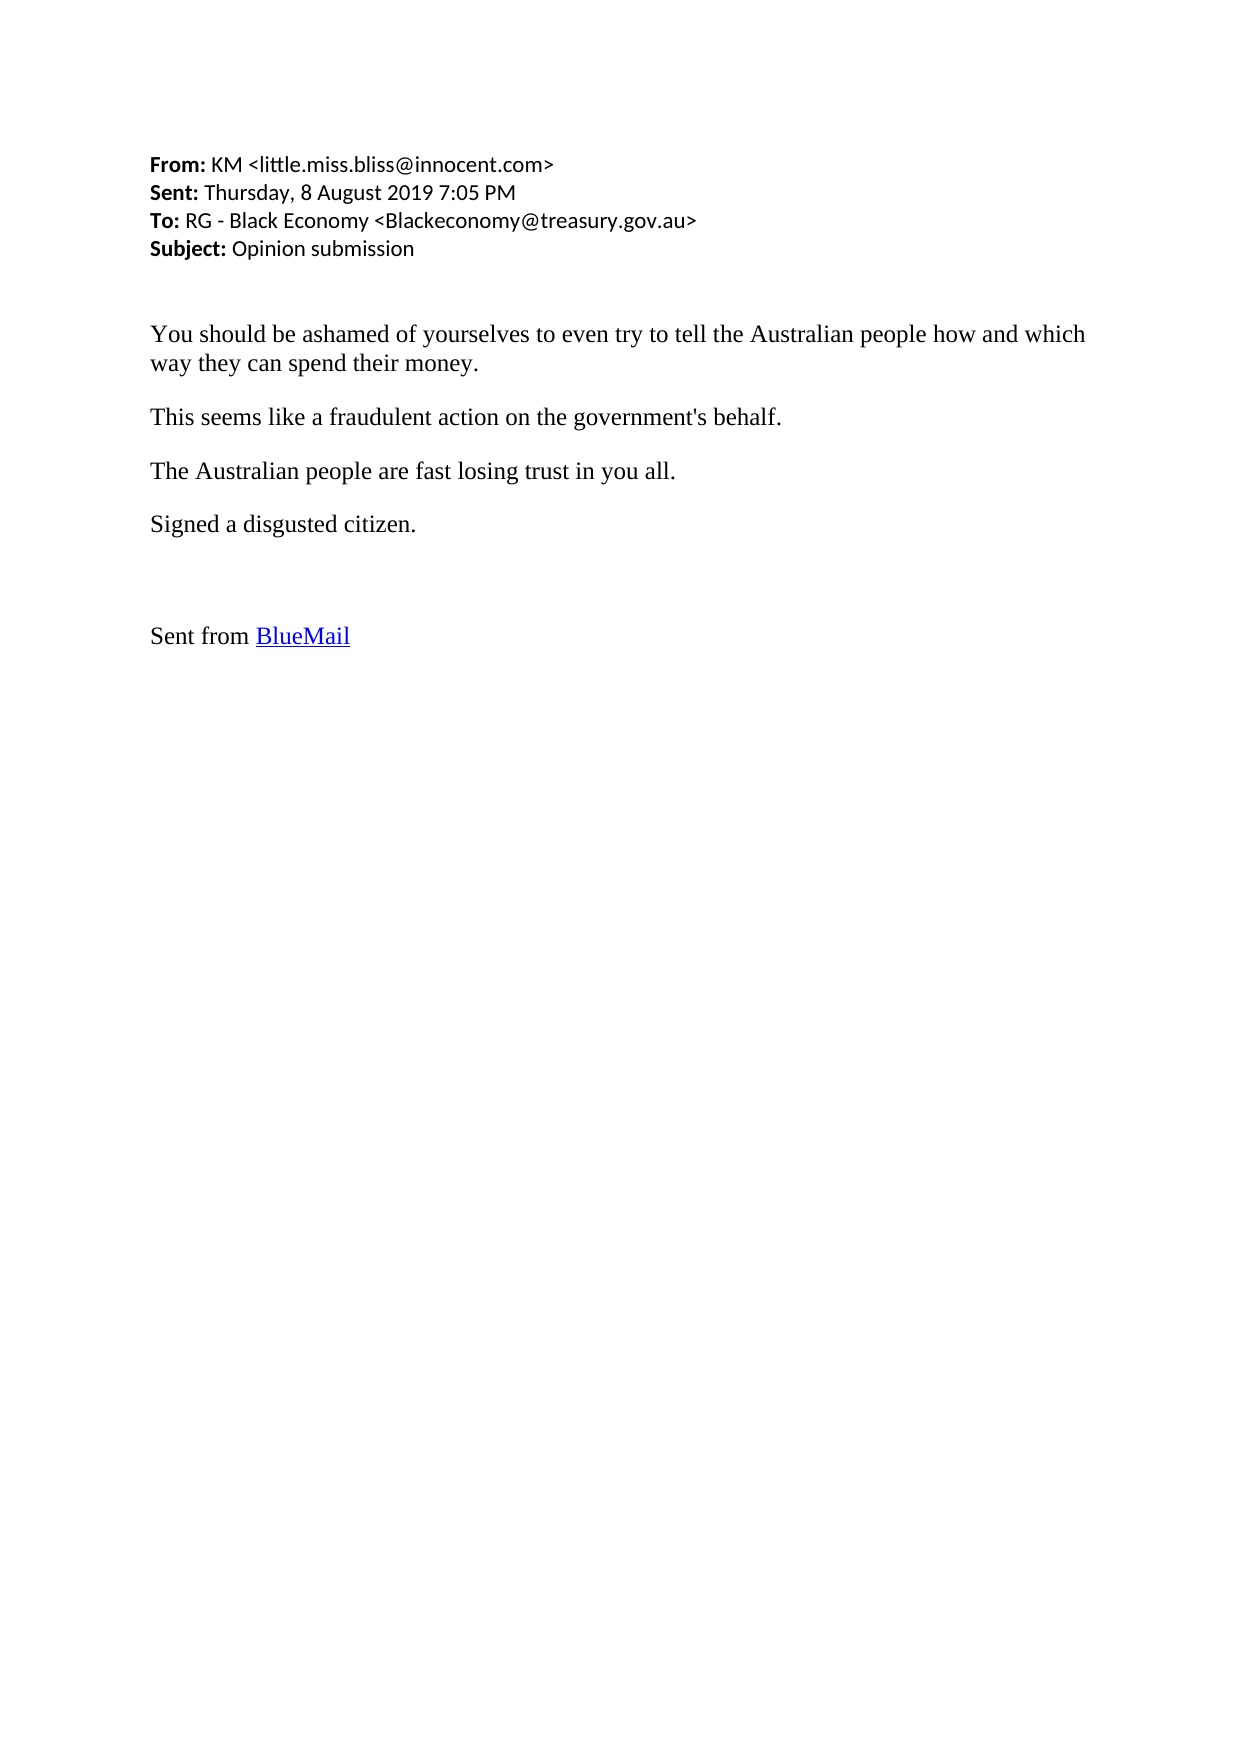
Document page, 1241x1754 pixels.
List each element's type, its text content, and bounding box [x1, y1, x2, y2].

text The Australian people are fast losing trust in you all. [150, 456, 1090, 484]
text This seems like a fraudulent action on the government's behalf. [150, 402, 1090, 431]
text You should be ashamed of yourselves to even try to tell the Australian people how and which way they can spend their money. [150, 319, 1090, 377]
text From: KM <little.miss.bliss@innocent.com> Sent: Thursday, 8 August 2019 7:05 PM To: RG - Black Economy <Blackeconomy@treasury.gov.au> Subject: Opinion submission [150, 150, 1090, 262]
text Signed a disgusted citizen. [150, 509, 1090, 596]
text Sent from BlueMail [150, 621, 1090, 649]
